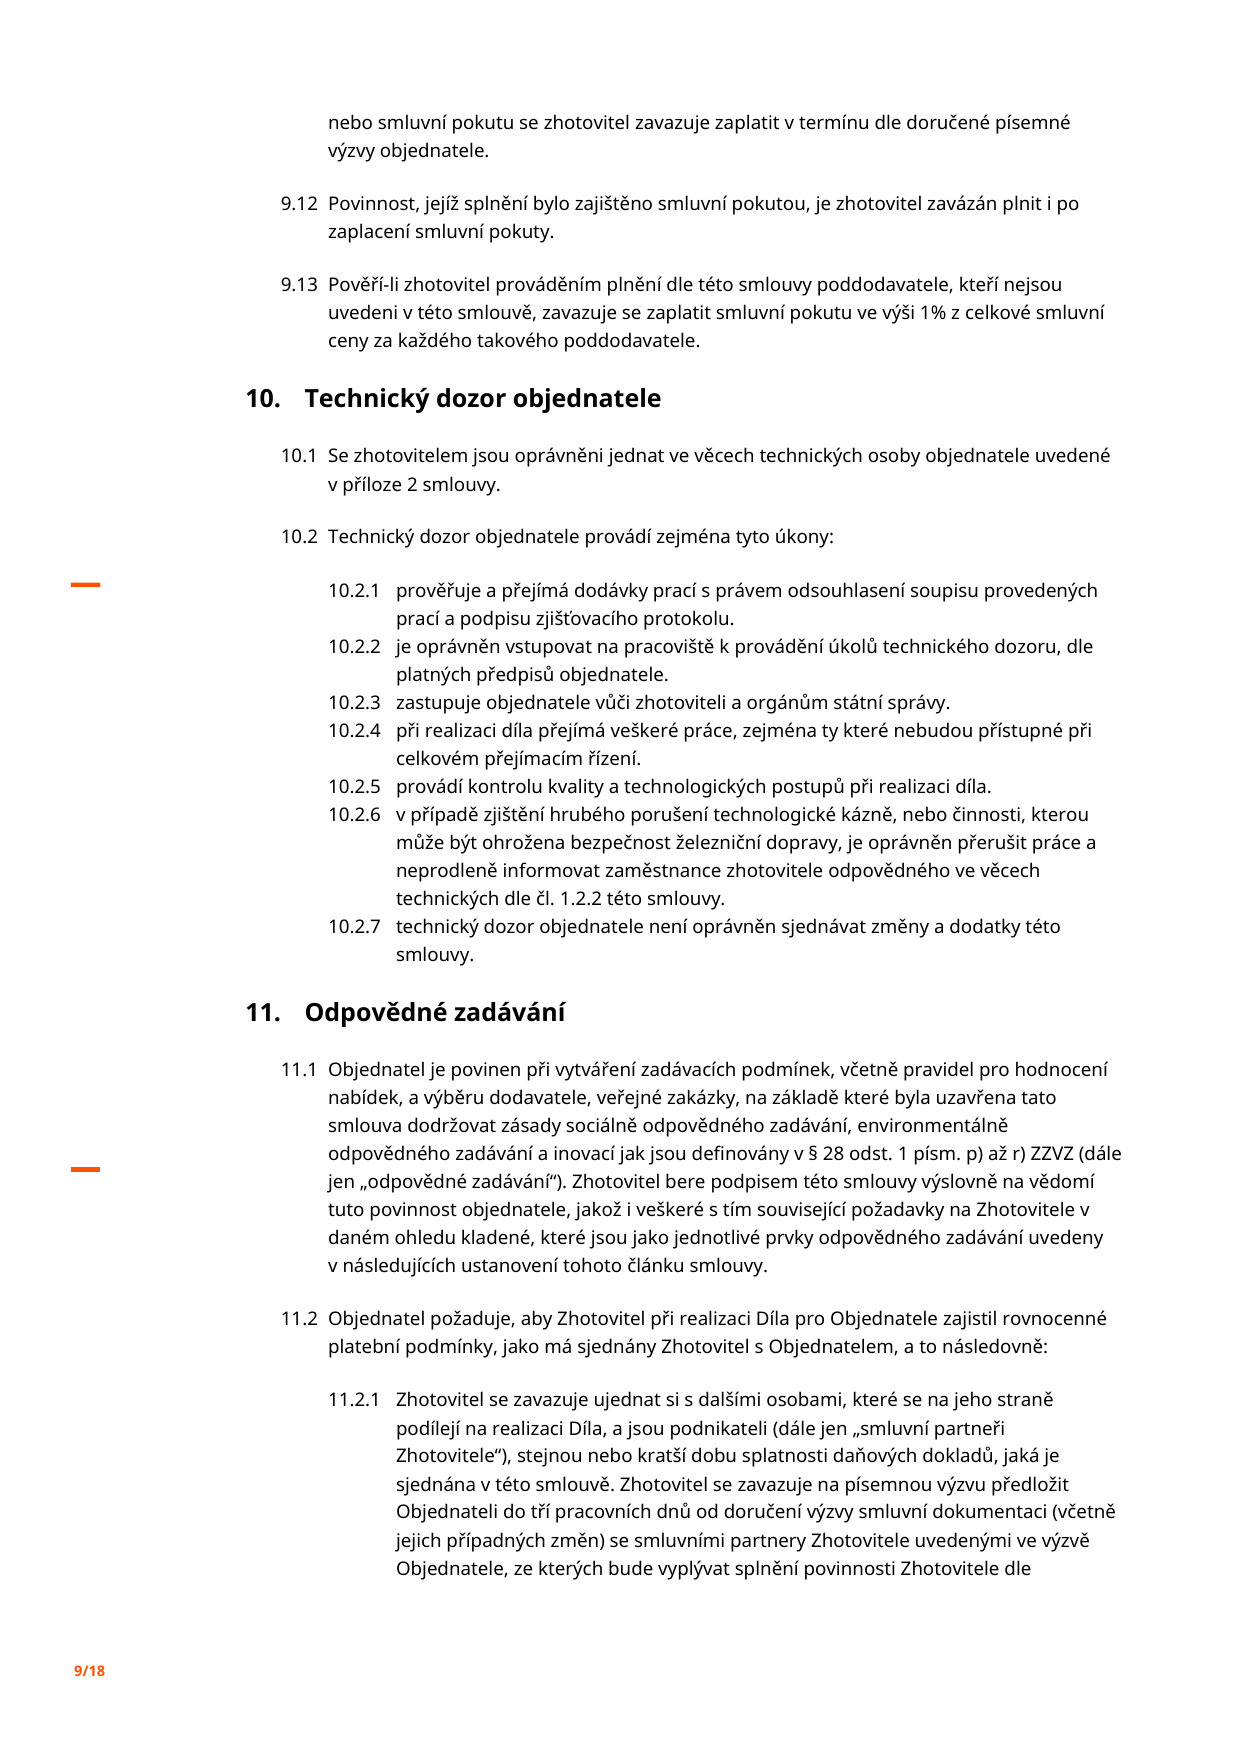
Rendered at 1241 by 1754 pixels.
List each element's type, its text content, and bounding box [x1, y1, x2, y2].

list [328, 1387, 1122, 1580]
list Odpovědné zadávání [245, 994, 1122, 1028]
list technický dozor objednatele není oprávněn sjednávat změny a dodatky této smlouvy. [328, 913, 1122, 967]
list Se zhotovitelem jsou oprávněni jednat ve věcech technických osoby objednatele uvedené v příloze 2 smlouvy. [281, 443, 1122, 496]
list provádí kontrolu kvality a technologických postupů při realizaci díla. [328, 773, 1122, 798]
list prověřuje a přejímá dodávky prací s právem odsouhlasení soupisu provedených prací a podpisu zjišťovacího protokolu. [328, 577, 1122, 630]
list Objednatel požaduje, aby Zhotovitel při realizaci Díla pro Objednatele zajistil rovnocenné platební podmínky, jako má sjednány Zhotovitel s Objednatelem, a to následovně: [281, 1306, 1122, 1359]
list je oprávněn vstupovat na pracoviště k provádění úkolů technického dozoru, dle platných předpisů objednatele. [328, 633, 1122, 686]
list Objednatel je povinen při vytváření zadávacích podmínek, včetně pravidel pro hodnocení nabídek, a výběru dodavatele, veřejné zakázky, na základě které byla uzavřena tato smlouva dodržovat zásady sociálně odpovědného zadávání, environmentálně odpovědného zadávání a inovací jak jsou definovány v § 28 odst. 1 písm. p) až r) ZZVZ (dále jen „odpovědné zadávání“). Zhotovitel bere podpisem této smlouvy výslovně na vědomí tuto povinnost objednatele, jakož i veškeré s tím související požadavky na Zhotovitele v daném ohledu kladené, které jsou jako jednotlivé prvky odpovědného zadávání uvedeny v následujících ustanovení tohoto článku smlouvy. [281, 1057, 1122, 1278]
list Pověří-li zhotovitel prováděním plnění dle této smlouvy poddodavatele, kteří nejsou uvedeni v této smlouvě, zavazuje se zaplatit smluvní pokutu ve výši 1% z celkové smluvní ceny za každého takového poddodavatele. [281, 271, 1122, 353]
list Technický dozor objednatele provádí zejména tyto úkony: [281, 524, 1122, 549]
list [281, 109, 1122, 163]
list v případě zjištění hrubého porušení technologické kázně, nebo činnosti, kterou může být ohrožena bezpečnost železniční dopravy, je oprávněn přerušit práce a neprodleně informovat zaměstnance zhotovitele odpovědného ve věcech technických dle čl. 1.2.2 této smlouvy. [328, 801, 1122, 911]
list při realizaci díla přejímá veškeré práce, zejména ty které nebudou přístupné při celkovém přejímacím řízení. [328, 717, 1122, 771]
list Technický dozor objednatele [245, 380, 1122, 414]
list zastupuje objednatele vůči zhotoviteli a orgánům státní správy. [328, 689, 1122, 714]
list Povinnost, jejíž splnění bylo zajištěno smluvní pokutou, je zhotovitel zavázán plnit i po zaplacení smluvní pokuty. [281, 190, 1122, 244]
